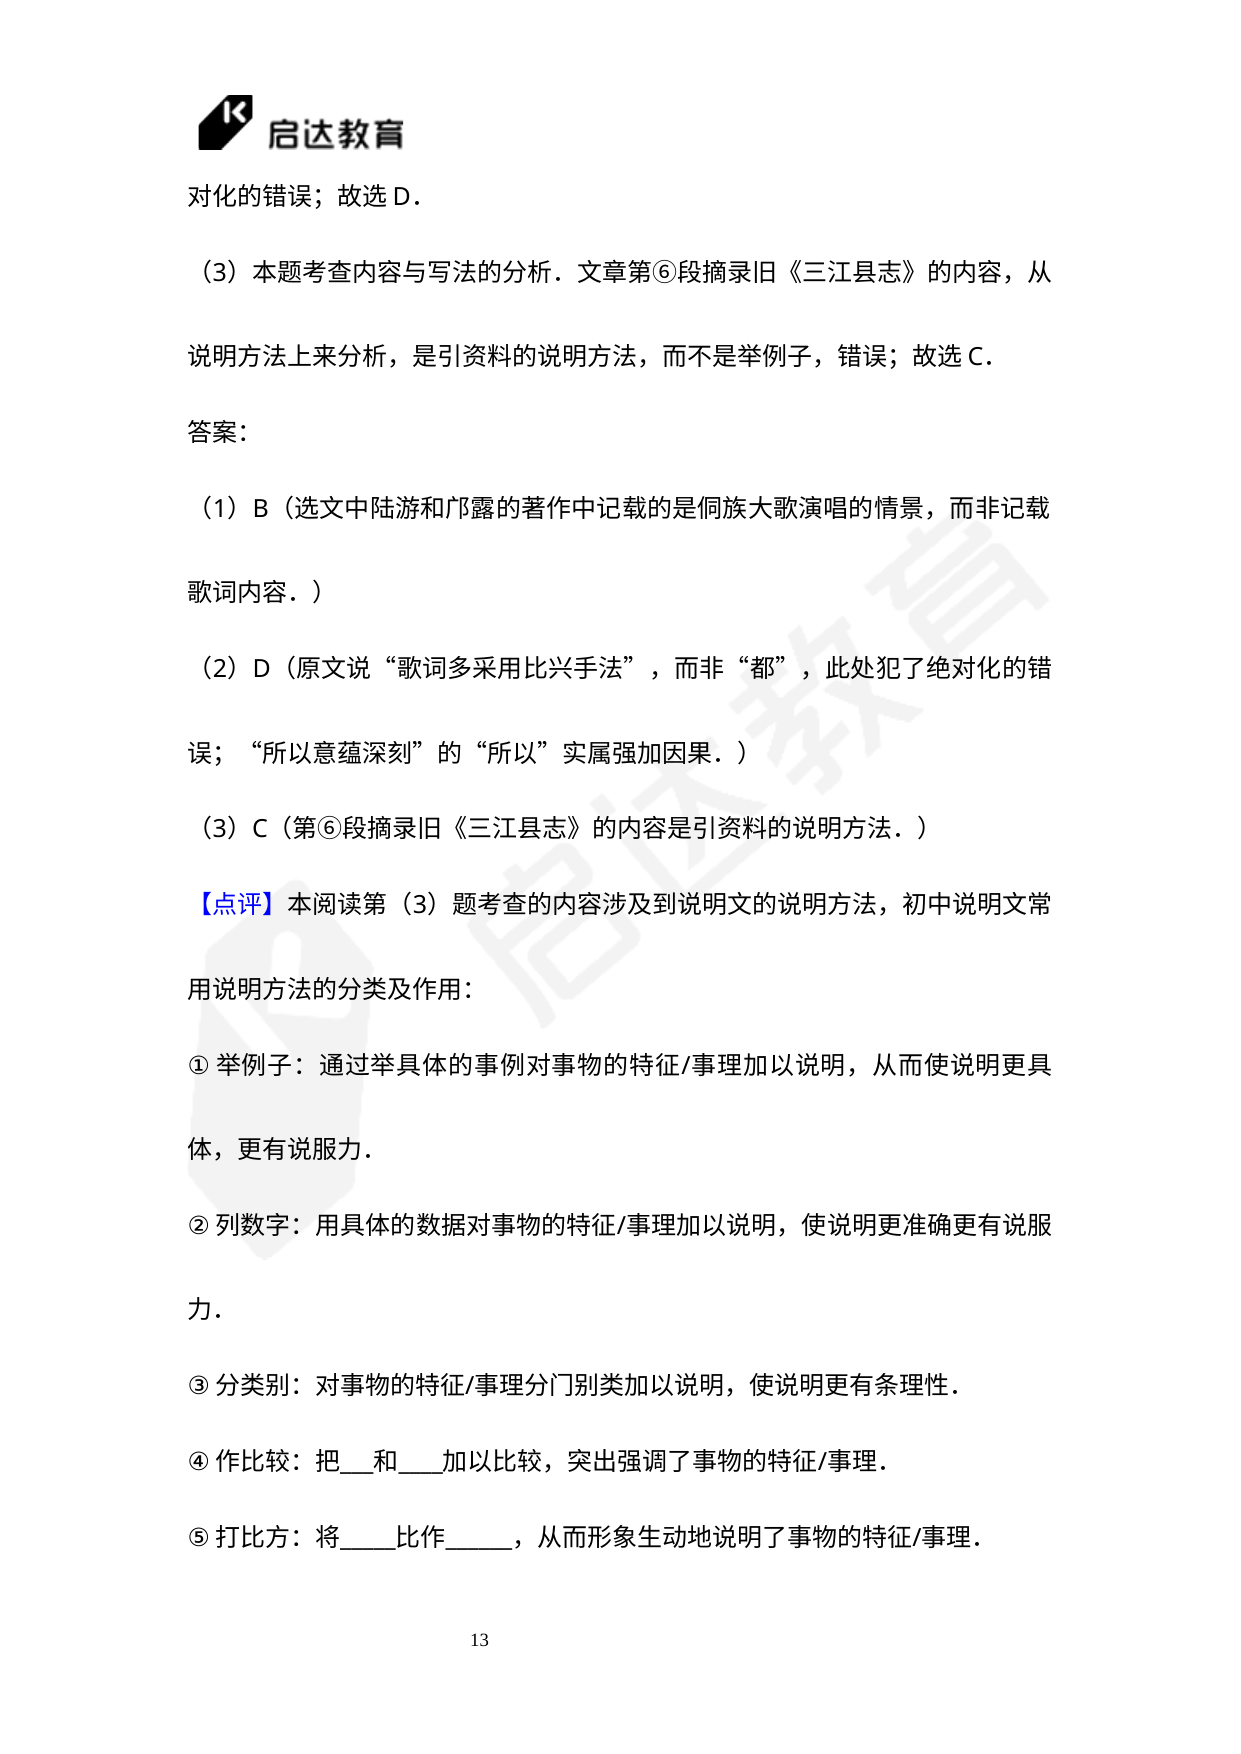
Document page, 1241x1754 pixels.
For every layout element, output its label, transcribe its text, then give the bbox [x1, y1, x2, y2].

text （2）本题考查信息的筛选与比对．这是一道选择题，从文中找出与四个选项相对应的内容，进行仔细的分析比对，即可作出正确的选择．其中表述错误的一项是D，原文第八段中说“歌词多采用比兴手法”，而非“都”，此处犯了绝对化的错误；故选D． [187, 162, 1053, 227]
text （3）C（第⑥段摘录旧《三江县志》的内容是引资料的说明方法．） [187, 794, 1053, 859]
text （3）本题考查内容与写法的分析．文章第⑥段摘录旧《三江县志》的内容，从说明方法上来分析，是引资料的说明方法，而不是举例子，错误；故选C． [187, 238, 1053, 387]
text ⑤打比方：将_____比作______，从而形象生动地说明了事物的特征/事理． [187, 1503, 1053, 1568]
text 【点评】本阅读第（3）题考查的内容涉及到说明文的说明方法，初中说明文常用说明方法的分类及作用： [187, 870, 1053, 1020]
text ③分类别：对事物的特征/事理分门别类加以说明，使说明更有条理性． [187, 1351, 1053, 1416]
text （1）B（选文中陆游和邝露的著作中记载的是侗族大歌演唱的情景，而非记载歌词内容．） [187, 474, 1053, 623]
text ②列数字：用具体的数据对事物的特征/事理加以说明，使说明更准确更有说服力． [187, 1191, 1053, 1341]
text ①举例子：通过举具体的事例对事物的特征/事理加以说明，从而使说明更具体，更有说服力． [187, 1031, 1053, 1180]
text ④作比较：把___和____加以比较，突出强调了事物的特征/事理． [187, 1427, 1053, 1492]
text （2）D（原文说“歌词多采用比兴手法”，而非“都”，此处犯了绝对化的错误；“所以意蕴深刻”的“所以”实属强加因果．） [187, 634, 1053, 784]
text 答案： [187, 398, 1053, 463]
picture [198, 95, 404, 150]
